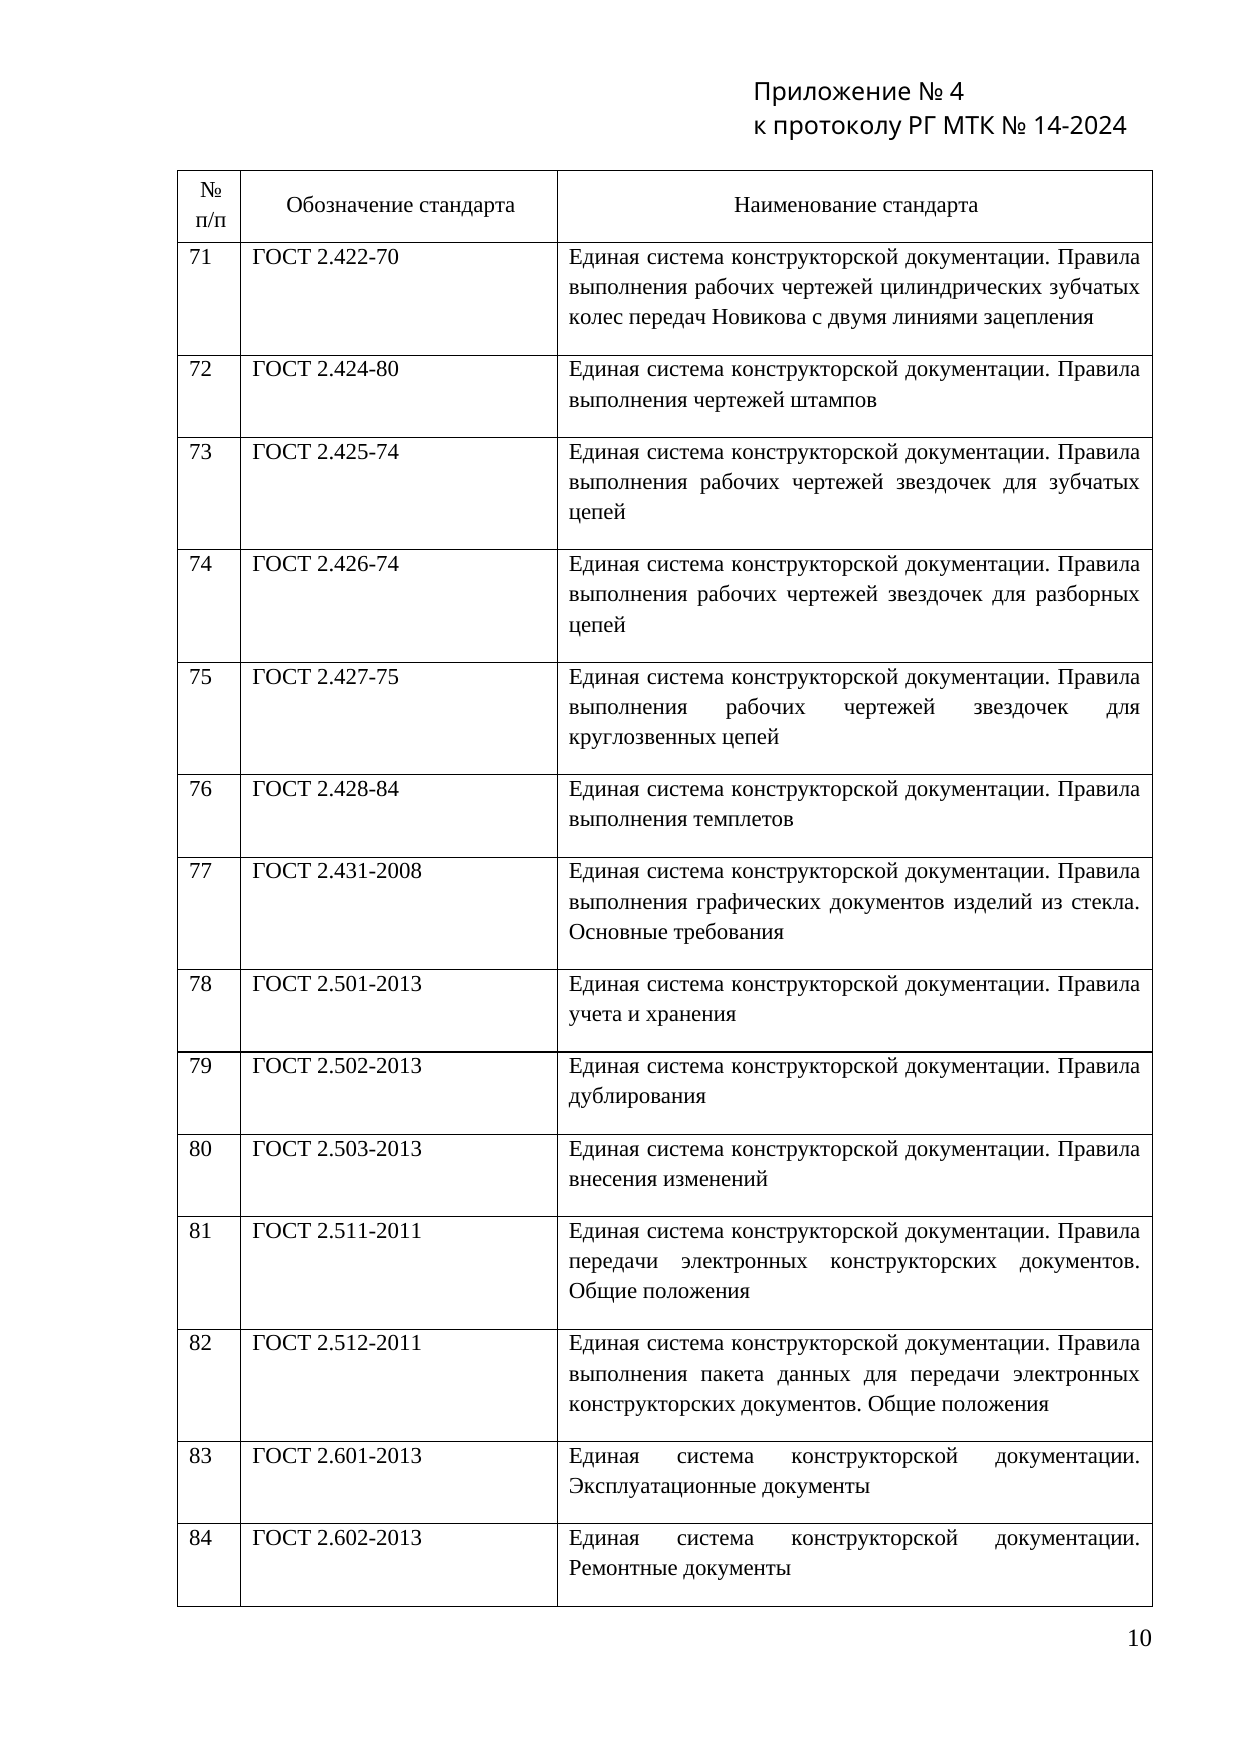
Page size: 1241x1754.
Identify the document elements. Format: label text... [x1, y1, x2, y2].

table_cell ГОСТ 2.512-2011 [241, 1330, 557, 1441]
table_cell ГОСТ 2.501-2013 [241, 970, 557, 1051]
table_cell [178, 1442, 240, 1523]
table_cell ГОСТ 2.431-2008 [241, 858, 557, 969]
table_cell ГОСТ 2.425-74 [241, 438, 557, 549]
table_cell Единая система конструкторской документации. Правила выполнения рабочих чертежей звездочек для зубчатых цепей [558, 438, 1152, 549]
table_cell [178, 550, 240, 662]
table_cell [178, 1053, 240, 1134]
table_cell [178, 1135, 240, 1216]
table_cell Единая система конструкторской документации. Правила выполнения чертежей штампов [558, 356, 1152, 437]
table_cell ГОСТ 2.503-2013 [241, 1135, 557, 1216]
table_cell Единая система конструкторской документации. Правила выполнения рабочих чертежей цилиндрических зубчатых колес передач Новикова с двумя линиями зацепления [558, 243, 1152, 354]
table_cell [178, 1217, 240, 1328]
table_cell ГОСТ 2.427-75 [241, 663, 557, 774]
table_cell ГОСТ 2.428-84 [241, 775, 557, 857]
table_cell Единая система конструкторской документации. Правила выполнения темплетов [558, 775, 1152, 857]
table_cell [178, 1330, 240, 1441]
table_header Обозначение стандарта [241, 171, 557, 242]
table_cell [178, 970, 240, 1051]
table_cell ГОСТ 2.502-2013 [241, 1053, 557, 1134]
table_cell [178, 858, 240, 969]
table_cell ГОСТ 2.426-74 [241, 550, 557, 662]
table_cell Единая система конструкторской документации. Правила учета и хранения [558, 970, 1152, 1051]
table_cell Единая система конструкторской документации. Правила внесения изменений [558, 1135, 1152, 1216]
table_cell [178, 438, 240, 549]
table_cell Единая система конструкторской документации. Правила дублирования [558, 1053, 1152, 1134]
table_cell ГОСТ 2.424-80 [241, 356, 557, 437]
table_cell [178, 663, 240, 774]
table_cell [178, 356, 240, 437]
table_cell Единая система конструкторской документации. Правила выполнения рабочих чертежей звездочек для круглозвенных цепей [558, 663, 1152, 774]
table_cell Единая система конструкторской документации. Правила выполнения пакета данных для передачи электронных конструкторских документов. Общие положения [558, 1330, 1152, 1441]
table_cell Единая система конструкторской документации. Ремонтные документы [558, 1524, 1152, 1606]
table_cell Единая система конструкторской документации. Правила выполнения рабочих чертежей звездочек для разборных цепей [558, 550, 1152, 662]
table_cell Единая система конструкторской документации. Правила передачи электронных конструкторских документов. Общие положения [558, 1217, 1152, 1328]
table_cell ГОСТ 2.511-2011 [241, 1217, 557, 1328]
table_cell ГОСТ 2.422-70 [241, 243, 557, 354]
table_cell [178, 243, 240, 354]
table_cell [178, 1524, 240, 1606]
table_header Наименование стандарта [558, 171, 1152, 242]
table_cell ГОСТ 2.602-2013 [241, 1524, 557, 1606]
table_cell [178, 775, 240, 857]
table_cell Единая система конструкторской документации. Эксплуатационные документы [558, 1442, 1152, 1523]
table_cell ГОСТ 2.601-2013 [241, 1442, 557, 1523]
table_cell Единая система конструкторской документации. Правила выполнения графических документов изделий из стекла. Основные требования [558, 858, 1152, 969]
table_header № п/п [178, 171, 240, 242]
